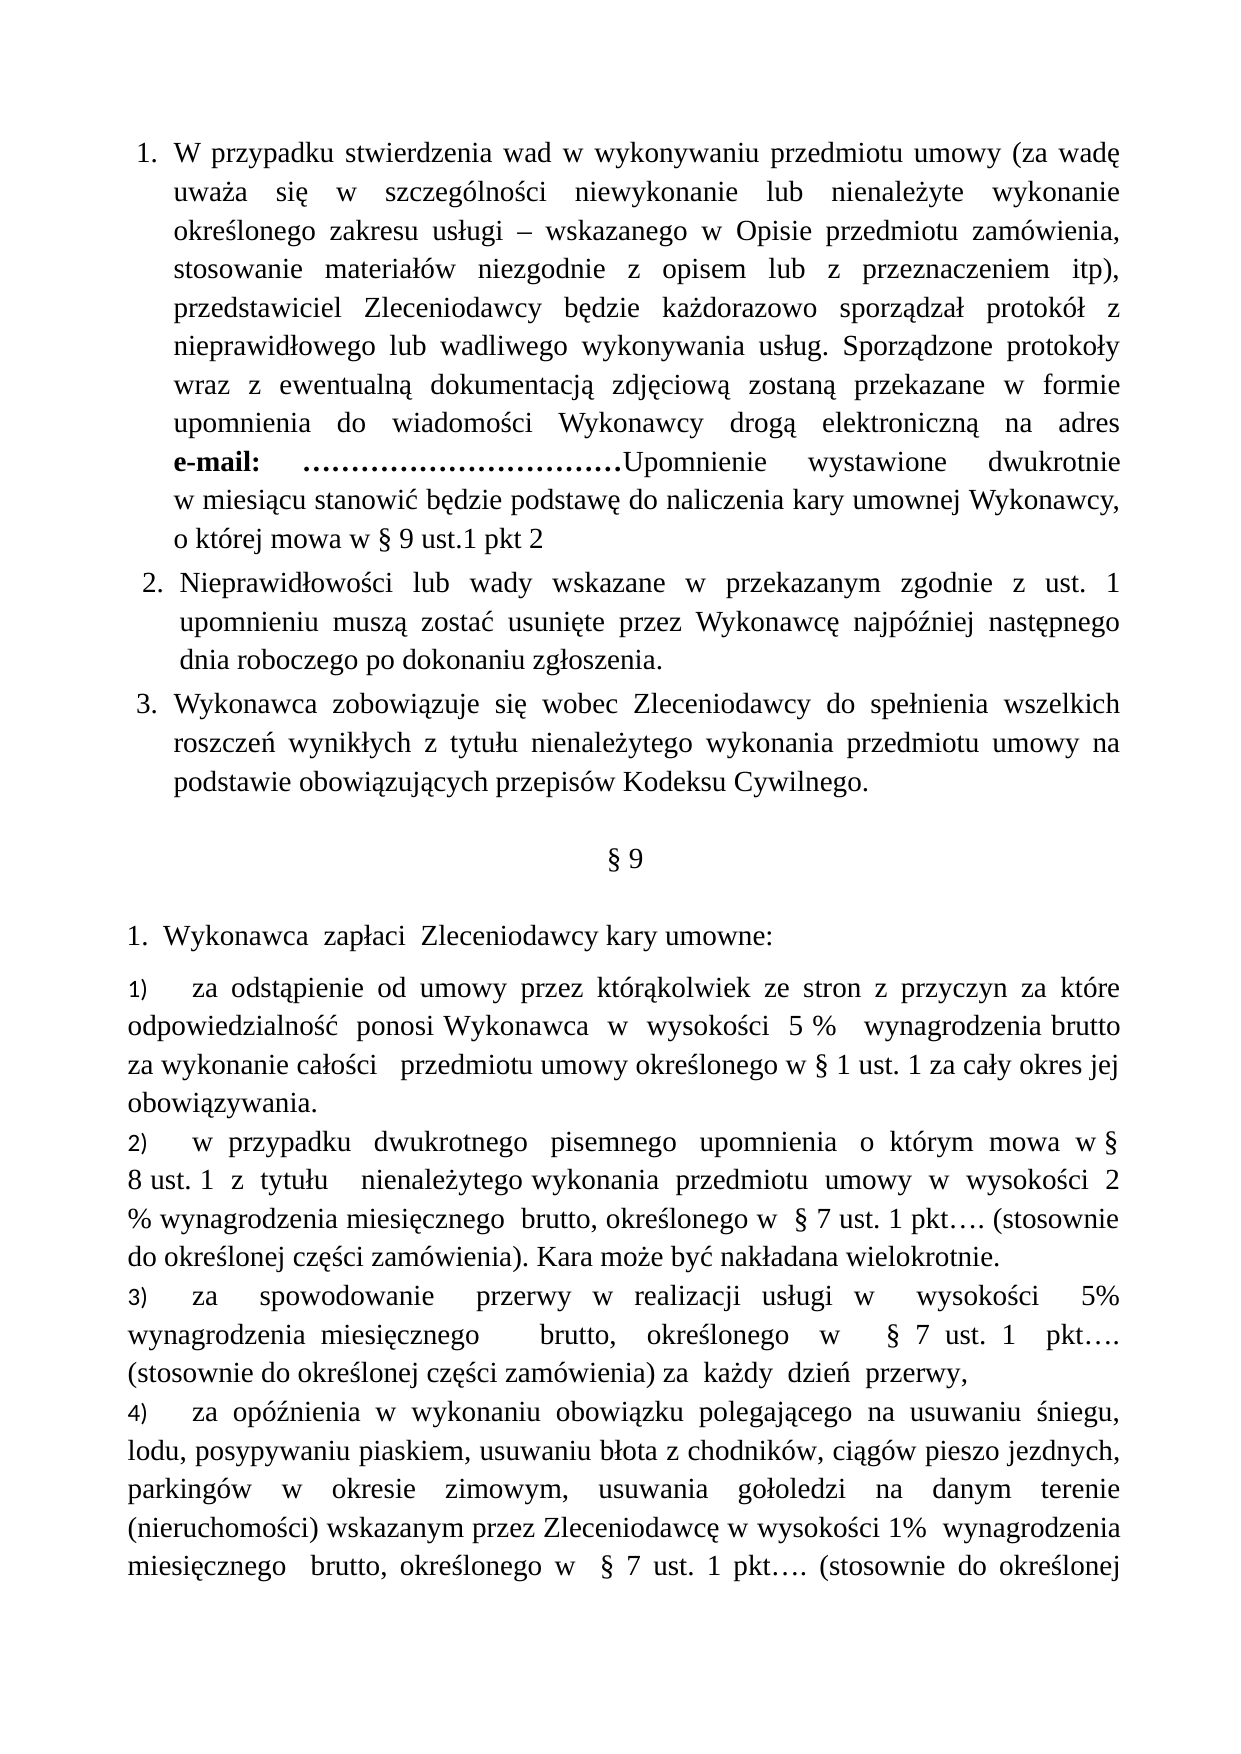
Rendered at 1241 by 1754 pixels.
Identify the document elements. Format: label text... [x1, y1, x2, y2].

text 1. Wykonawca zapłaci Zleceniodawcy kary umowne: [126, 918, 1121, 952]
list w przypadku dwukrotnego pisemnego upomnienia o którym mowa w § 8 ust. 1 z tytułu nienależytego wykonania przedmiotu umowy w wysokości 2 % wynagrodzenia miesięcznego brutto, określonego w § 7 ust. 1 pkt…. (stosownie do określonej części zamówienia). Kara może być nakładana wielokrotnie. [127, 1124, 1121, 1273]
list Nieprawidłowości lub wady wskazane w przekazanym zgodnie z ust. 1 upomnieniu muszą zostać usunięte przez Wykonawcę najpóźniej następnego dnia roboczego po dokonaniu zgłoszenia. [142, 565, 1121, 676]
list za spowodowanie przerwy w realizacji usługi w wysokości 5% wynagrodzenia miesięcznego brutto, określonego w § 7 ust. 1 pkt…. (stosownie do określonej części zamówienia) za każdy dzień przerwy, [127, 1278, 1121, 1389]
list W przypadku stwierdzenia wad w wykonywaniu przedmiotu umowy (za wadę uważa się w szczególności niewykonanie lub nienależyte wykonanie określonego zakresu usługi – wskazanego w Opisie przedmiotu zamówienia, stosowanie materiałów niezgodnie z opisem lub z przeznaczeniem itp), przedstawiciel Zleceniodawcy będzie każdorazowo sporządzał protokół z nieprawidłowego lub wadliwego wykonywania usług. Sporządzone protokoły wraz z ewentualną dokumentacją zdjęciową zostaną przekazane w formie upomnienia do wiadomości Wykonawcy drogą elektroniczną na adres e-mail: ……………………………Upomnienie wystawione dwukrotnie w miesiącu stanowić będzie podstawę do naliczenia kary umownej Wykonawcy, o której mowa w § 9 ust.1 pkt 2 [136, 136, 1121, 554]
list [127, 1394, 1121, 1582]
text § 9 [127, 841, 1122, 874]
list Wykonawca zobowiązuje się wobec Zleceniodawcy do spełnienia wszelkich roszczeń wynikłych z tytułu nienależytego wykonania przedmiotu umowy na podstawie obowiązujących przepisów Kodeksu Cywilnego. [136, 687, 1121, 797]
list za odstąpienie od umowy przez którąkolwiek ze stron z przyczyn za które odpowiedzialność ponosi Wykonawca w wysokości 5 % wynagrodzenia brutto za wykonanie całości przedmiotu umowy określonego w § 1 ust. 1 za cały okres jej obowiązywania. [127, 970, 1121, 1119]
